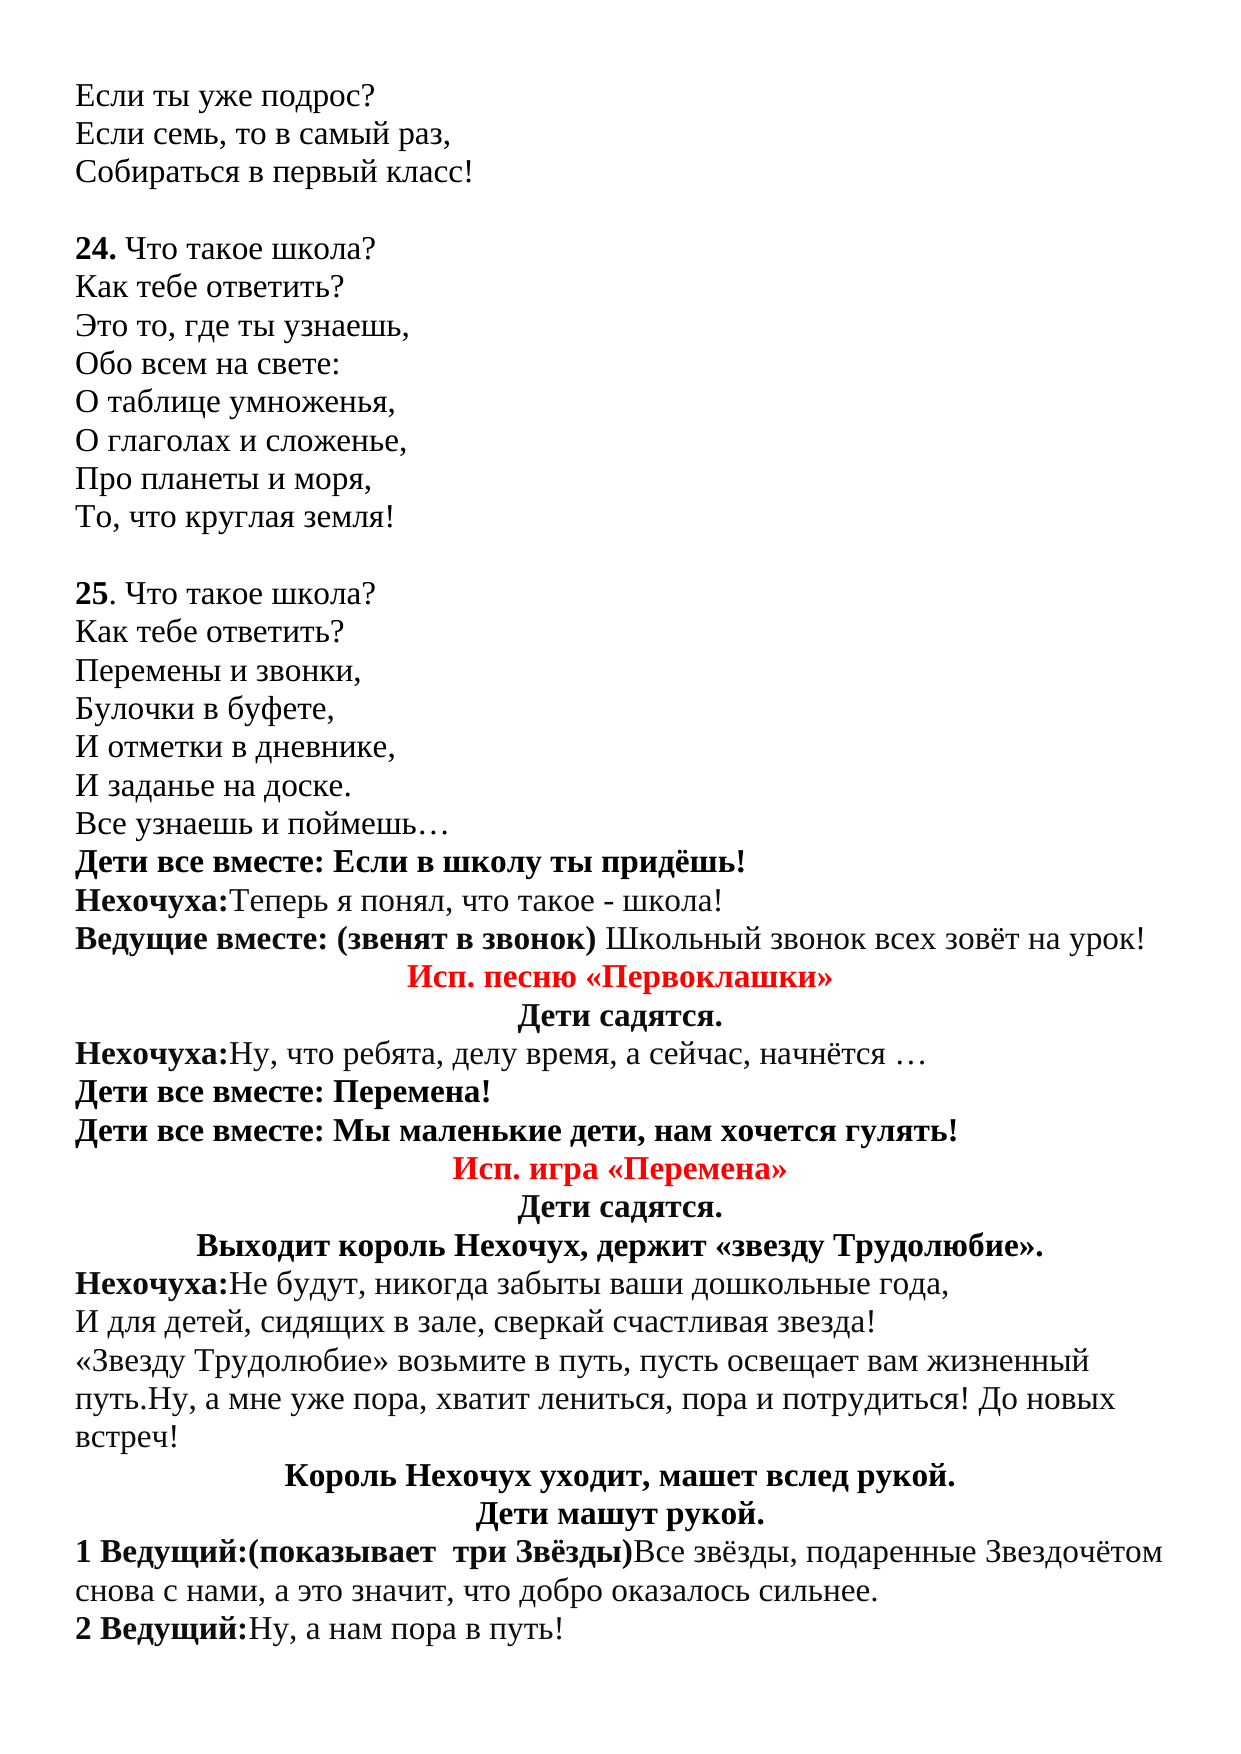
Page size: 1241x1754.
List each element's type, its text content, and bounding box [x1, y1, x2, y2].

text Дети машут рукой. [75, 1493, 1165, 1532]
text 1 Ведущий:(показывает три Звёзды)Все звёзды, подаренные Звездочётом снова с нами, а это значит, что добро оказалось сильнее. [75, 1532, 1165, 1608]
text «Звезду Трудолюбие» возьмите в путь, пусть освещает вам жизненный путь.Ну, а мне уже пора, хватит лениться, пора и потрудиться! До новых встреч! [75, 1340, 1165, 1455]
text Дети садятся. [75, 995, 1165, 1033]
text 25. Что такое школа? Как тебе ответить? Перемены и звонки, Булочки в буфете, И отметки в дневнике, И заданье на доске. Все узнаешь и поймешь… Дети все вместе: Если в школу ты придёшь! [75, 573, 1165, 880]
text Нехочуха:Ну, что ребята, делу время, а сейчас, начнётся … [75, 1033, 1165, 1072]
text 2 Ведущий:Ну, а нам пора в путь! [75, 1608, 1165, 1647]
text Дети все вместе: Перемена! [75, 1072, 1165, 1110]
text Король Нехочух уходит, машет вслед рукой. [75, 1455, 1165, 1493]
text Ведущие вместе: (звенят в звонок) Школьный звонок всех зовёт на урок! [75, 918, 1165, 957]
text Исп. игра «Перемена» [75, 1148, 1165, 1187]
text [75, 75, 1165, 190]
text Нехочуха:Не будут, никогда забыты ваши дошкольные года, [75, 1263, 1165, 1302]
text Исп. песню «Первоклашки» [75, 957, 1165, 995]
text Выходит король Нехочух, держит «звезду Трудолюбие». [75, 1225, 1165, 1263]
text Дети садятся. [75, 1187, 1165, 1225]
text Дети все вместе: Мы маленькие дети, нам хочется гулять! [75, 1110, 1165, 1148]
text 24. Что такое школа? Как тебе ответить? Это то, где ты узнаешь, Обо всем на свете: О таблице умноженья, О глаголах и сложенье, Про планеты и моря, То, что круглая земля! [75, 228, 1165, 535]
text И для детей, сидящих в зале, сверкай счастливая звезда! [75, 1302, 1165, 1340]
text Нехочуха:Теперь я понял, что такое - школа! [75, 880, 1165, 918]
